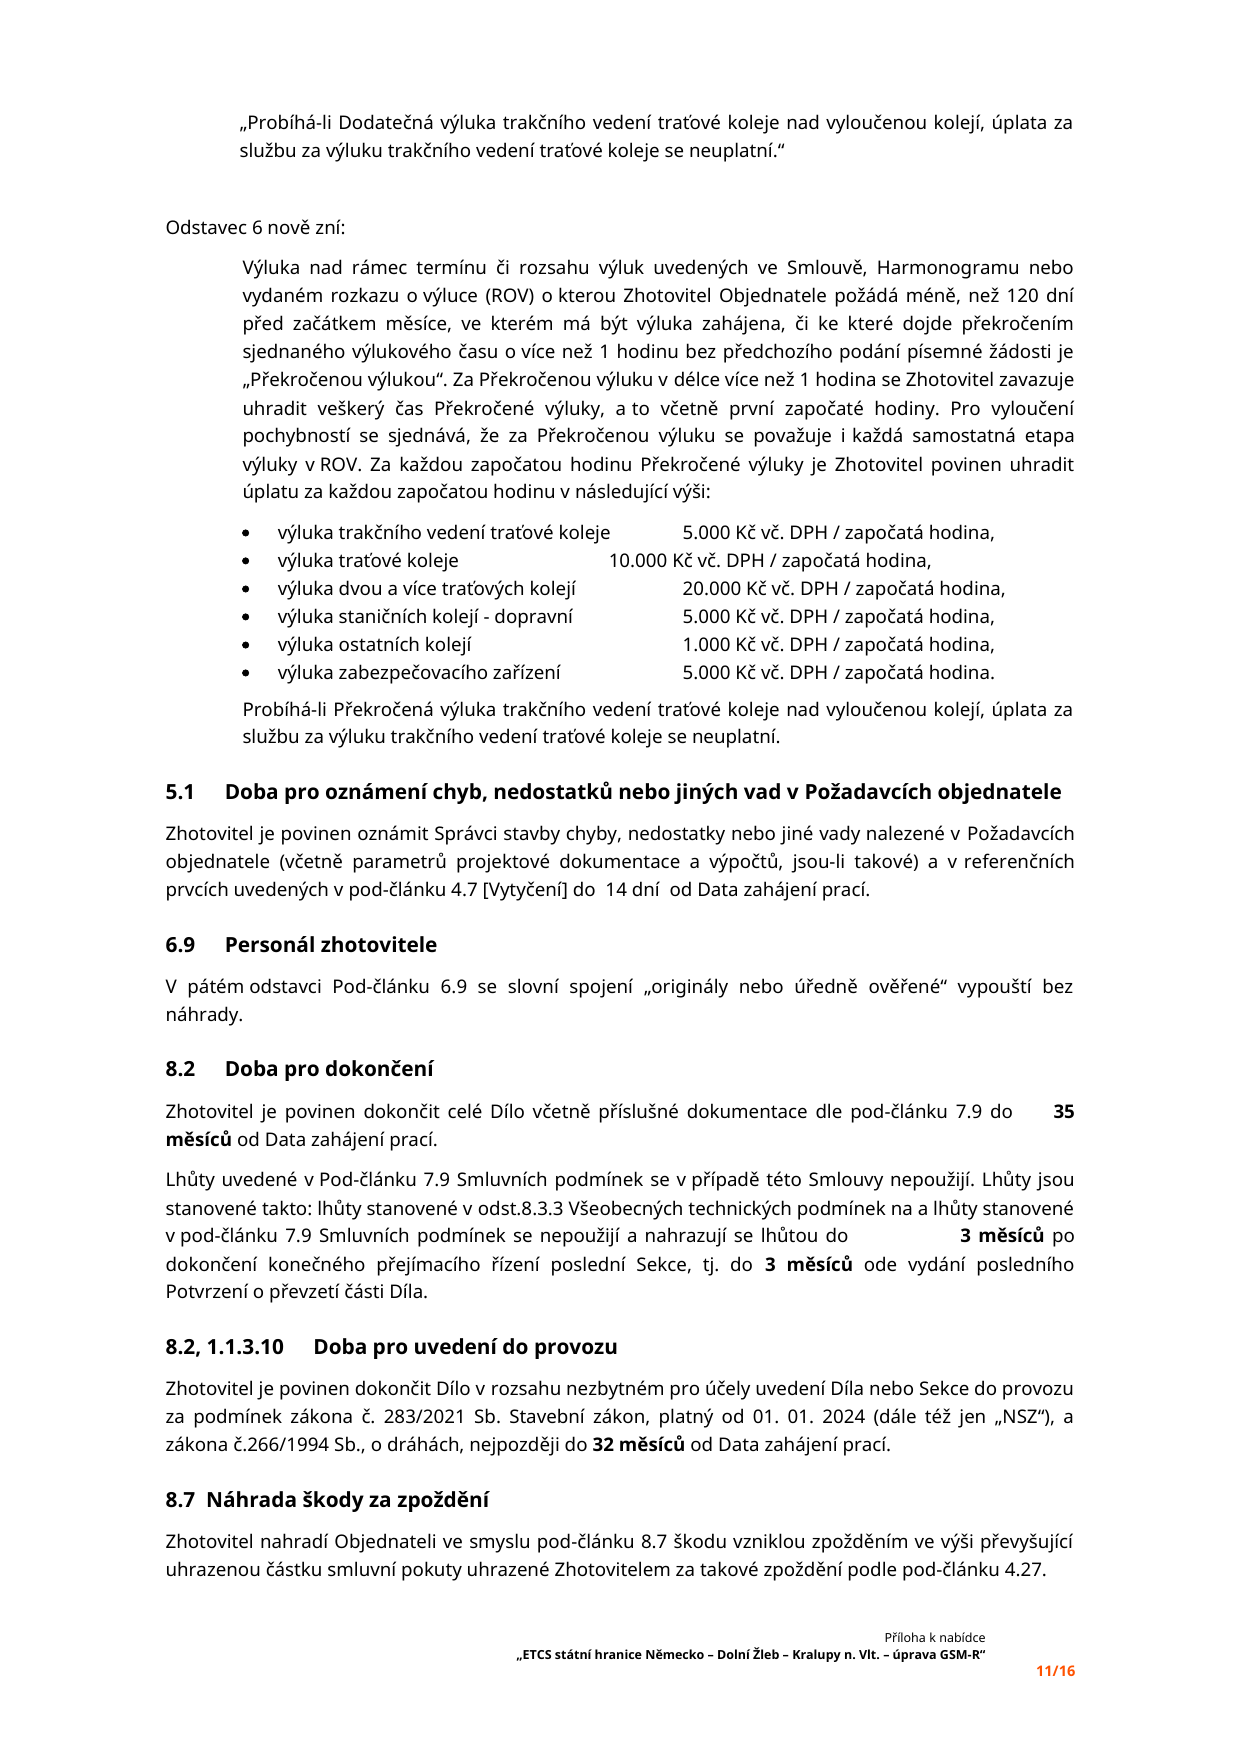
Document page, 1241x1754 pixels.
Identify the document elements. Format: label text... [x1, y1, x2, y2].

list V pátém odstavci Pod-článku 6.9 se slovní spojení „originály nebo úředně ověřené“ vypouští bez náhrady. [165, 973, 1075, 1027]
text Lhůty uvedené v Pod-článku 7.9 Smluvních podmínek se v případě této Smlouvy nepoužijí. Lhůty jsou stanovené takto: lhůty stanovené v odst.8.3.3 Všeobecných technických podmínek na a lhůty stanovené v pod-článku 7.9 Smluvních podmínek se nepoužijí a nahrazují se lhůtou do 3 měsíců po dokončení konečného přejímacího řízení poslední Sekce, tj. do 3 měsíců ode vydání posledního Potvrzení o převzetí části Díla. [165, 1167, 1075, 1304]
text 8.2, 1.1.3.10 Doba pro uvedení do provozu [165, 1332, 1075, 1360]
list „Probíhá-li Dodatečná výluka trakčního vedení traťové koleje nad vyloučenou kolejí, úplata za službu za výluku trakčního vedení traťové koleje se neuplatní.“ [239, 109, 1075, 163]
text výluka trakčního vedení traťové koleje 5.000 Kč vč. DPH / započatá hodina, [242, 519, 1075, 545]
text 6.9 Personál zhotovitele [165, 930, 1075, 958]
text 8.2 Doba pro dokončení [165, 1054, 1075, 1083]
list Probíhá-li Překročená výluka trakčního vedení traťové koleje nad vyloučenou kolejí, úplata za službu za výluku trakčního vedení traťové koleje se neuplatní. [242, 696, 1075, 749]
text 8.7 Náhrada škody za zpoždění [165, 1485, 1075, 1513]
text výluka zabezpečovacího zařízení 5.000 Kč vč. DPH / započatá hodina. [242, 659, 1075, 685]
text Výluka nad rámec termínu či rozsahu výluk uvedených ve Smlouvě, Harmonogramu nebo vydaném rozkazu o výluce (ROV) o kterou Zhotovitel Objednatele požádá méně, než 120 dní před začátkem měsíce, ve kterém má být výluka zahájena, či ke které dojde překročením sjednaného výlukového času o více než 1 hodinu bez předchozího podání písemné žádosti je „Překročenou výlukou“. Za Překročenou výluku v délce více než 1 hodina se Zhotovitel zavazuje uhradit veškerý čas Překročené výluky, a to včetně první započaté hodiny. Pro vyloučení pochybností se sjednává, že za Překročenou výluku se považuje i každá samostatná etapa výluky v ROV. Za každou započatou hodinu Překročené výluky je Zhotovitel povinen uhradit úplatu za každou započatou hodinu v následující výši: [242, 255, 1075, 504]
text Odstavec 6 nově zní: [165, 214, 1075, 240]
text výluka ostatních kolejí 1.000 Kč vč. DPH / započatá hodina, [242, 631, 1075, 657]
text výluka staničních kolejí - dopravní 5.000 Kč vč. DPH / započatá hodina, [242, 603, 1075, 629]
list Zhotovitel je povinen oznámit Správci stavby chyby, nedostatky nebo jiné vady nalezené v Požadavcích objednatele (včetně parametrů projektové dokumentace a výpočtů, jsou-li takové) a v referenčních prvcích uvedených v pod-článku 4.7 [Vytyčení] do 14 dní od Data zahájení prací. [165, 821, 1075, 902]
text Zhotovitel nahradí Objednateli ve smyslu pod-článku 8.7 škodu vzniklou zpožděním ve výši převyšující uhrazenou částku smluvní pokuty uhrazené Zhotovitelem za takové zpoždění podle pod-článku 4.27. [165, 1528, 1075, 1582]
text výluka traťové koleje 10.000 Kč vč. DPH / započatá hodina, [242, 547, 1075, 573]
text Zhotovitel je povinen dokončit celé Dílo včetně příslušné dokumentace dle pod-článku 7.9 do 35 měsíců od Data zahájení prací. [165, 1098, 1075, 1152]
text výluka dvou a více traťových kolejí 20.000 Kč vč. DPH / započatá hodina, [242, 575, 1075, 601]
text Zhotovitel je povinen dokončit Dílo v rozsahu nezbytném pro účely uvedení Díla nebo Sekce do provozu za podmínek zákona č. 283/2021 Sb. Stavební zákon, platný od 01. 01. 2024 (dále též jen „NSZ“), a zákona č.266/1994 Sb., o dráhách, nejpozději do 32 měsíců od Data zahájení prací. [165, 1376, 1075, 1457]
text 5.1 Doba pro oznámení chyb, nedostatků nebo jiných vad v Požadavcích objednatele [165, 777, 1075, 805]
